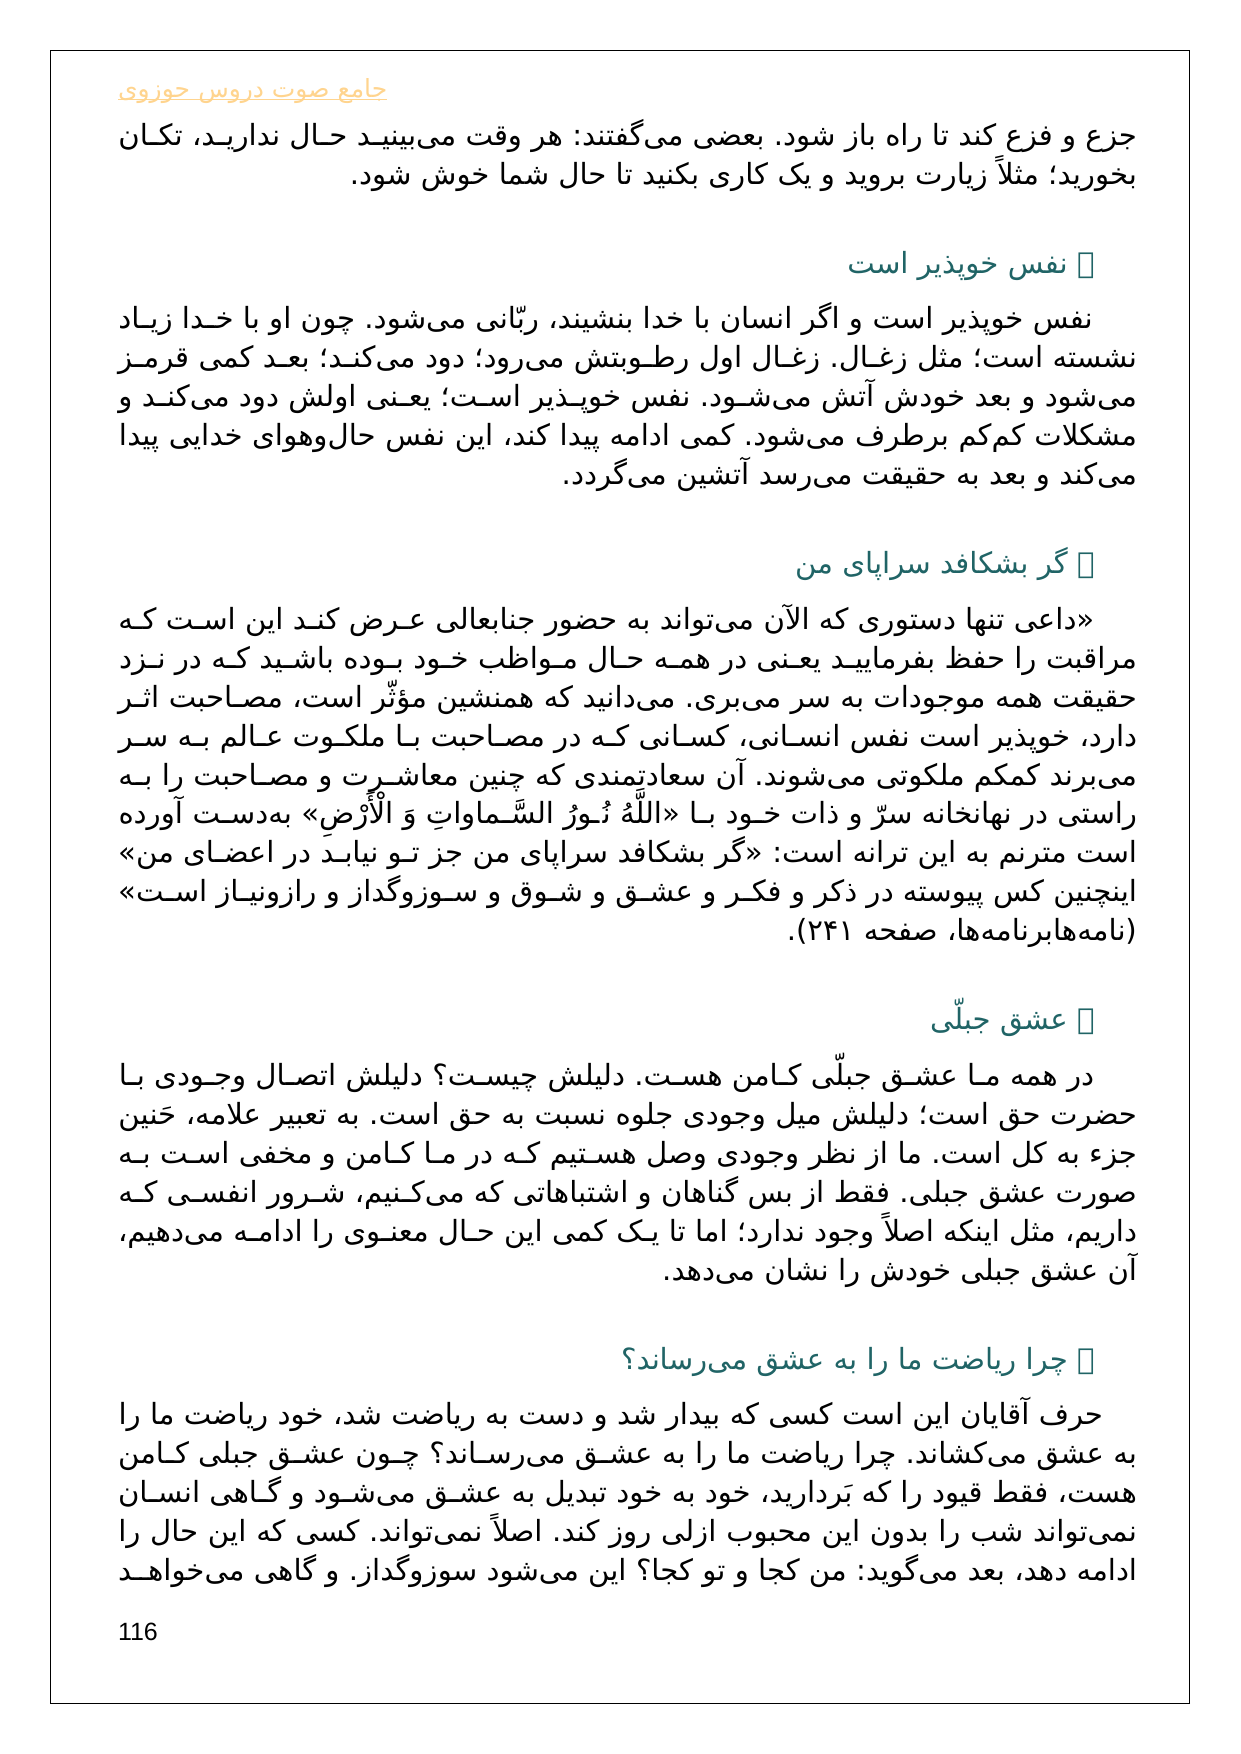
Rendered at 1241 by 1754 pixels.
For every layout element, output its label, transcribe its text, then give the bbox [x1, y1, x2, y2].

text در همه ما عشق جبلّی کامن هست. دلیلش چیست؟ دلیلش اتصال وجودی با حضرت حق است؛ دلیلش میل وجودی جلوه نسبت به حق است. به تعبیر علامه، حَنین جزء به کل است. ما از نظر وجودی وصل هستیم که در ما کامن و مخفی است به صورت عشق جبلی. فقط از بس گناهان و اشتباهاتی که می‌کنیم، شرور انفسی که داریم، مثل اینکه اصلاً وجود ندارد؛ اما تا یک کمی این حال معنوی را ادامه می‌دهیم، آن عشق جبلی خودش را نشان می‌دهد. [118, 1058, 1137, 1287]
text نفس خوپذیر است و اگر انسان با خدا بنشیند، ربّانی می‌شود. چون او با خدا زیاد نشسته است؛ مثل زغال. زغال اول رطوبتش می‌رود؛ دود می‌کند؛ بعد کمی قرمز می‌شود و بعد خودش آتش می‌شود. نفس خوپذیر است؛ یعنی اولش دود می‌کند و مشکلات کم‌کم برطرف می‌شود. کمی ادامه پیدا کند، این نفس حال‌وهوای خدایی پیدا می‌کند و بعد به حقیقت می‌رسد آتشین می‌گردد. [118, 302, 1137, 491]
text 🔵 گر بشکافد سراپای من [118, 546, 1119, 580]
text 🔵 عشق جبلّی [118, 1003, 1119, 1037]
text 🔵 چرا ریاضت ما را به عشق می‌رساند؟ [118, 1342, 1119, 1376]
text «داعى تنها دستورى كه الآن می‌‏تواند به حضور جنابعالى عرض كند اين است كه مراقبت را حفظ بفرماييد يعنى در همه حال مواظب خود بوده باشيد كه در نزد حقيقت همه موجودات به سر می‌‏برى. می‌‏دانيد كه همنشين مؤثّر است، مصاحبت اثر دارد، خوپذير است نفس انسانى، كسانی ‏كه در مصاحبت با ملكوت عالم به سر می‌‏برند كم‏كم ملكوتى می‌‏شوند. آن سعادتمندى كه چنين معاشرت و مصاحبت را به راستى در نهانخانه سرّ و ذات خود با «اللَّهُ نُورُ السَّماواتِ وَ الْأَرْضِ‏» به‌دست آورده است مترنم به اين ترانه است: «گر بشکافد سراپای من جز تو نیابد در اعضای من» اينچنين كس پيوسته در ذكر و فكر و عشق و شوق و سوزوگداز و رازونياز است» (نامه‌هابرنامه‌ها، صفحه ۲۴۱). [118, 602, 1137, 948]
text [118, 1398, 1137, 1587]
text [118, 118, 1137, 191]
text 🔵 نفس خوپذیر است [118, 246, 1119, 280]
